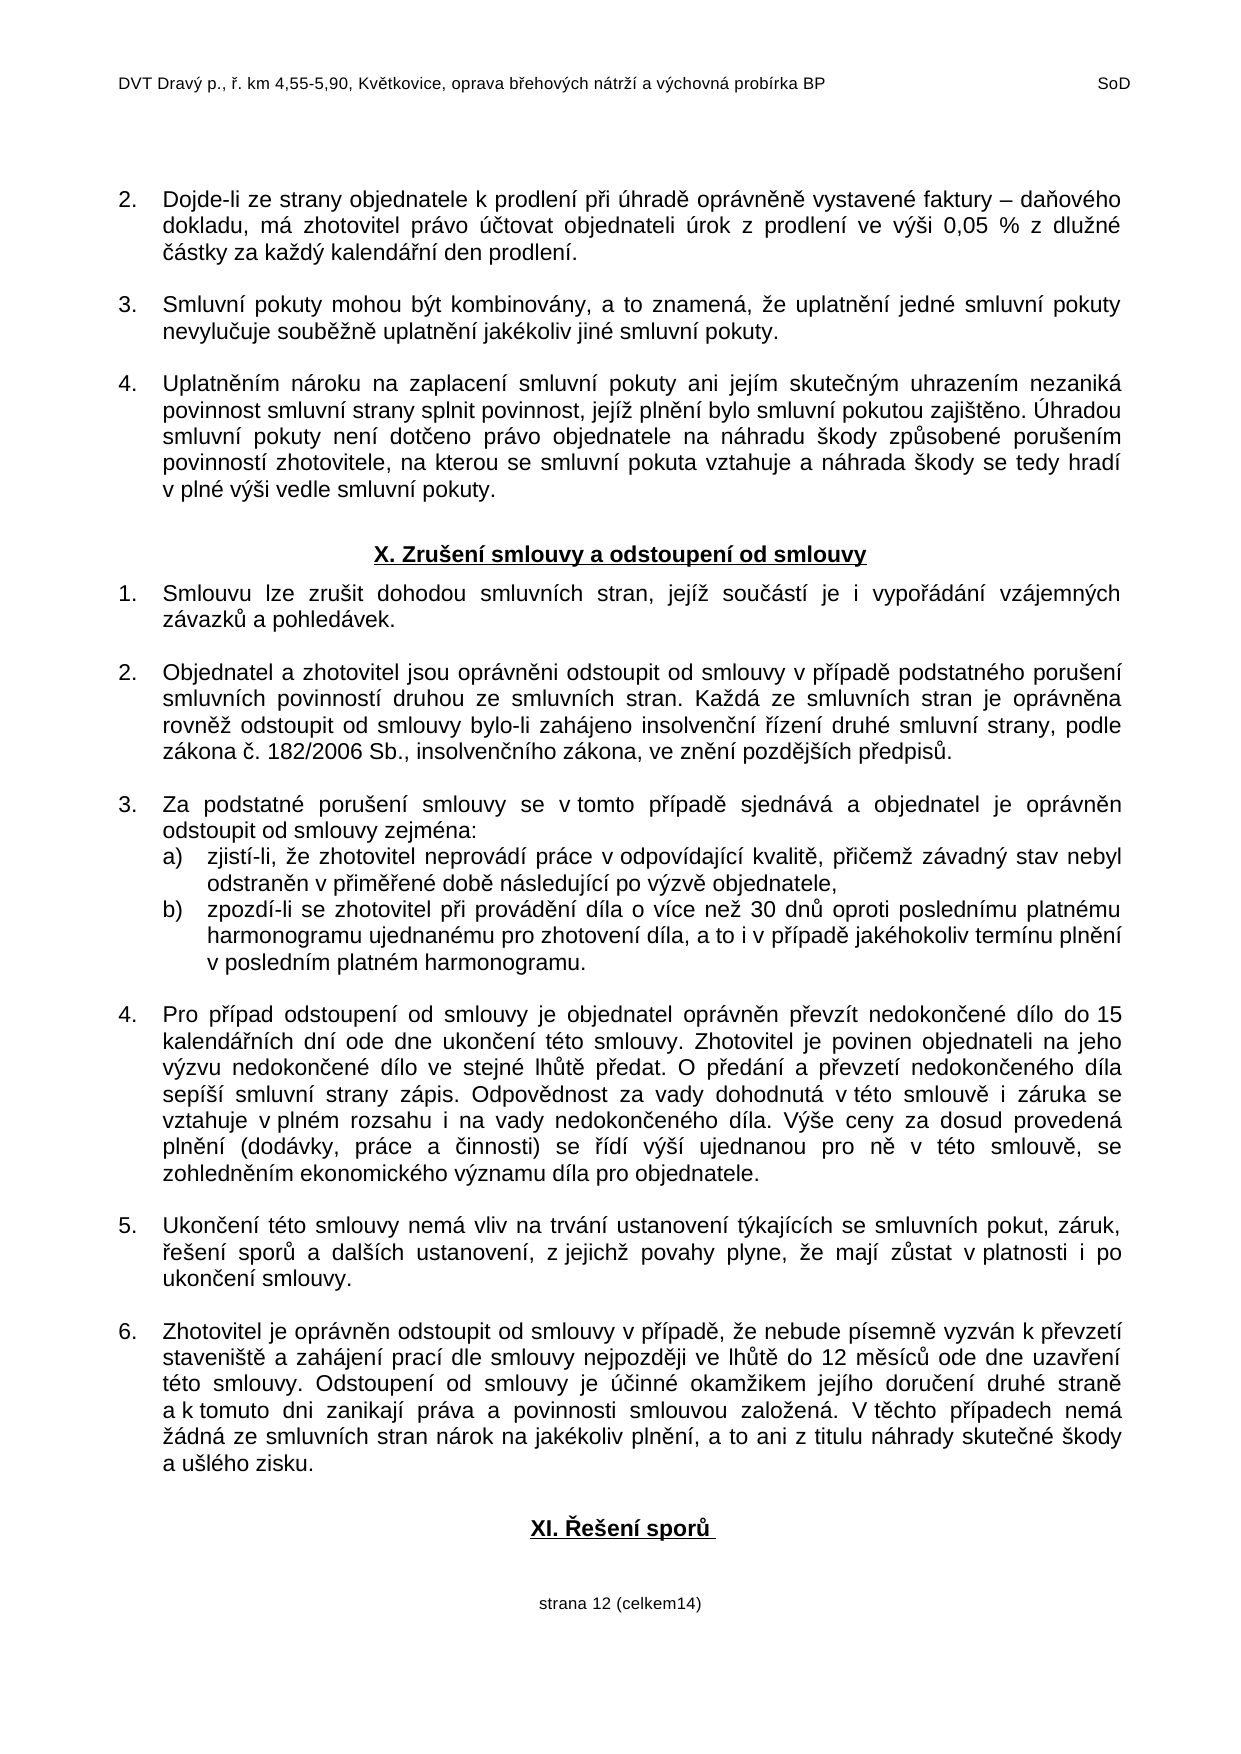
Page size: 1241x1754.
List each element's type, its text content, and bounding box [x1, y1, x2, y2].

text Objednatel a zhotovitel jsou oprávněni odstoupit od smlouvy v případě podstatného porušení smluvních povinností druhou ze smluvních stran. Každá ze smluvních stran je oprávněna rovněž odstoupit od smlouvy bylo-li zahájeno insolvenční řízení druhé smluvní strany, podle zákona č. 182/2006 Sb., insolvenčního zákona, ve znění pozdějších předpisů. [118, 659, 1122, 764]
text Smluvní pokuty mohou být kombinovány, a to znamená, že uplatnění jedné smluvní pokuty nevylučuje souběžně uplatnění jakékoliv jiné smluvní pokuty. [118, 291, 1122, 344]
text Uplatněním nároku na zaplacení smluvní pokuty ani jejím skutečným uhrazením nezaniká povinnost smluvní strany splnit povinnost, jejíž plnění bylo smluvní pokutou zajištěno. Úhradou smluvní pokuty není dotčeno právo objednatele na náhradu škody způsobené porušením povinností zhotovitele, na kterou se smluvní pokuta vztahuje a náhrada škody se tedy hradí v plné výši vedle smluvní pokuty. [118, 370, 1122, 502]
text Řešení sporů [118, 1515, 1122, 1541]
text Zrušení smlouvy a odstoupení od smlouvy [118, 541, 1122, 567]
text Smlouvu lze zrušit dohodou smluvních stran, jejíž součástí je i vypořádání vzájemných závazků a pohledávek. [118, 580, 1122, 632]
text Za podstatné porušení smlouvy se v tomto případě sjednává a objednatel je oprávněn odstoupit od smlouvy zejména: [118, 791, 1122, 843]
text Pro případ odstoupení od smlouvy je objednatel oprávněn převzít nedokončené dílo do 15 kalendářních dní ode dne ukončení této smlouvy. Zhotovitel je povinen objednateli na jeho výzvu nedokončené dílo ve stejné lhůtě předat. O předání a převzetí nedokončeného díla sepíší smluvní strany zápis. Odpovědnost za vady dohodnutá v této smlouvě i záruka se vztahuje v plném rozsahu i na vady nedokončeného díla. Výše ceny za dosud provedená plnění (dodávky, práce a činnosti) se řídí výší ujednanou pro ně v této smlouvě, se zohledněním ekonomického významu díla pro objednatele. [118, 1001, 1122, 1186]
text Ukončení této smlouvy nemá vliv na trvání ustanovení týkajících se smluvních pokut, záruk, řešení sporů a dalších ustanovení, z jejichž povahy plyne, že mají zůstat v platnosti i po ukončení smlouvy. [118, 1212, 1122, 1291]
text Zhotovitel je oprávněn odstoupit od smlouvy v případě, že nebude písemně vyzván k převzetí staveniště a zahájení prací dle smlouvy nejpozději ve lhůtě do 12 měsíců ode dne uzavření této smlouvy. Odstoupení od smlouvy je účinné okamžikem jejího doručení druhé straně a k tomuto dni zanikají práva a povinnosti smlouvou založená. V těchto případech nemá žádná ze smluvních stran nárok na jakékoliv plnění, a to ani z titulu náhrady skutečné škody a ušlého zisku. [118, 1318, 1122, 1476]
text zjistí-li, že zhotovitel neprovádí práce v odpovídající kvalitě, přičemž závadný stav nebyl odstraněn v přiměřené době následující po výzvě objednatele, [162, 843, 1122, 896]
text zpozdí-li se zhotovitel při provádění díla o více než 30 dnů oproti poslednímu platnému harmonogramu ujednanému pro zhotovení díla, a to i v případě jakéhokoliv termínu plnění v posledním platném harmonogramu. [162, 896, 1122, 975]
text Dojde-li ze strany objednatele k prodlení při úhradě oprávněně vystavené faktury – daňového dokladu, má zhotovitel právo účtovat objednateli úrok z prodlení ve výši 0,05 % z dlužné částky za každý kalendářní den prodlení. [118, 186, 1122, 265]
